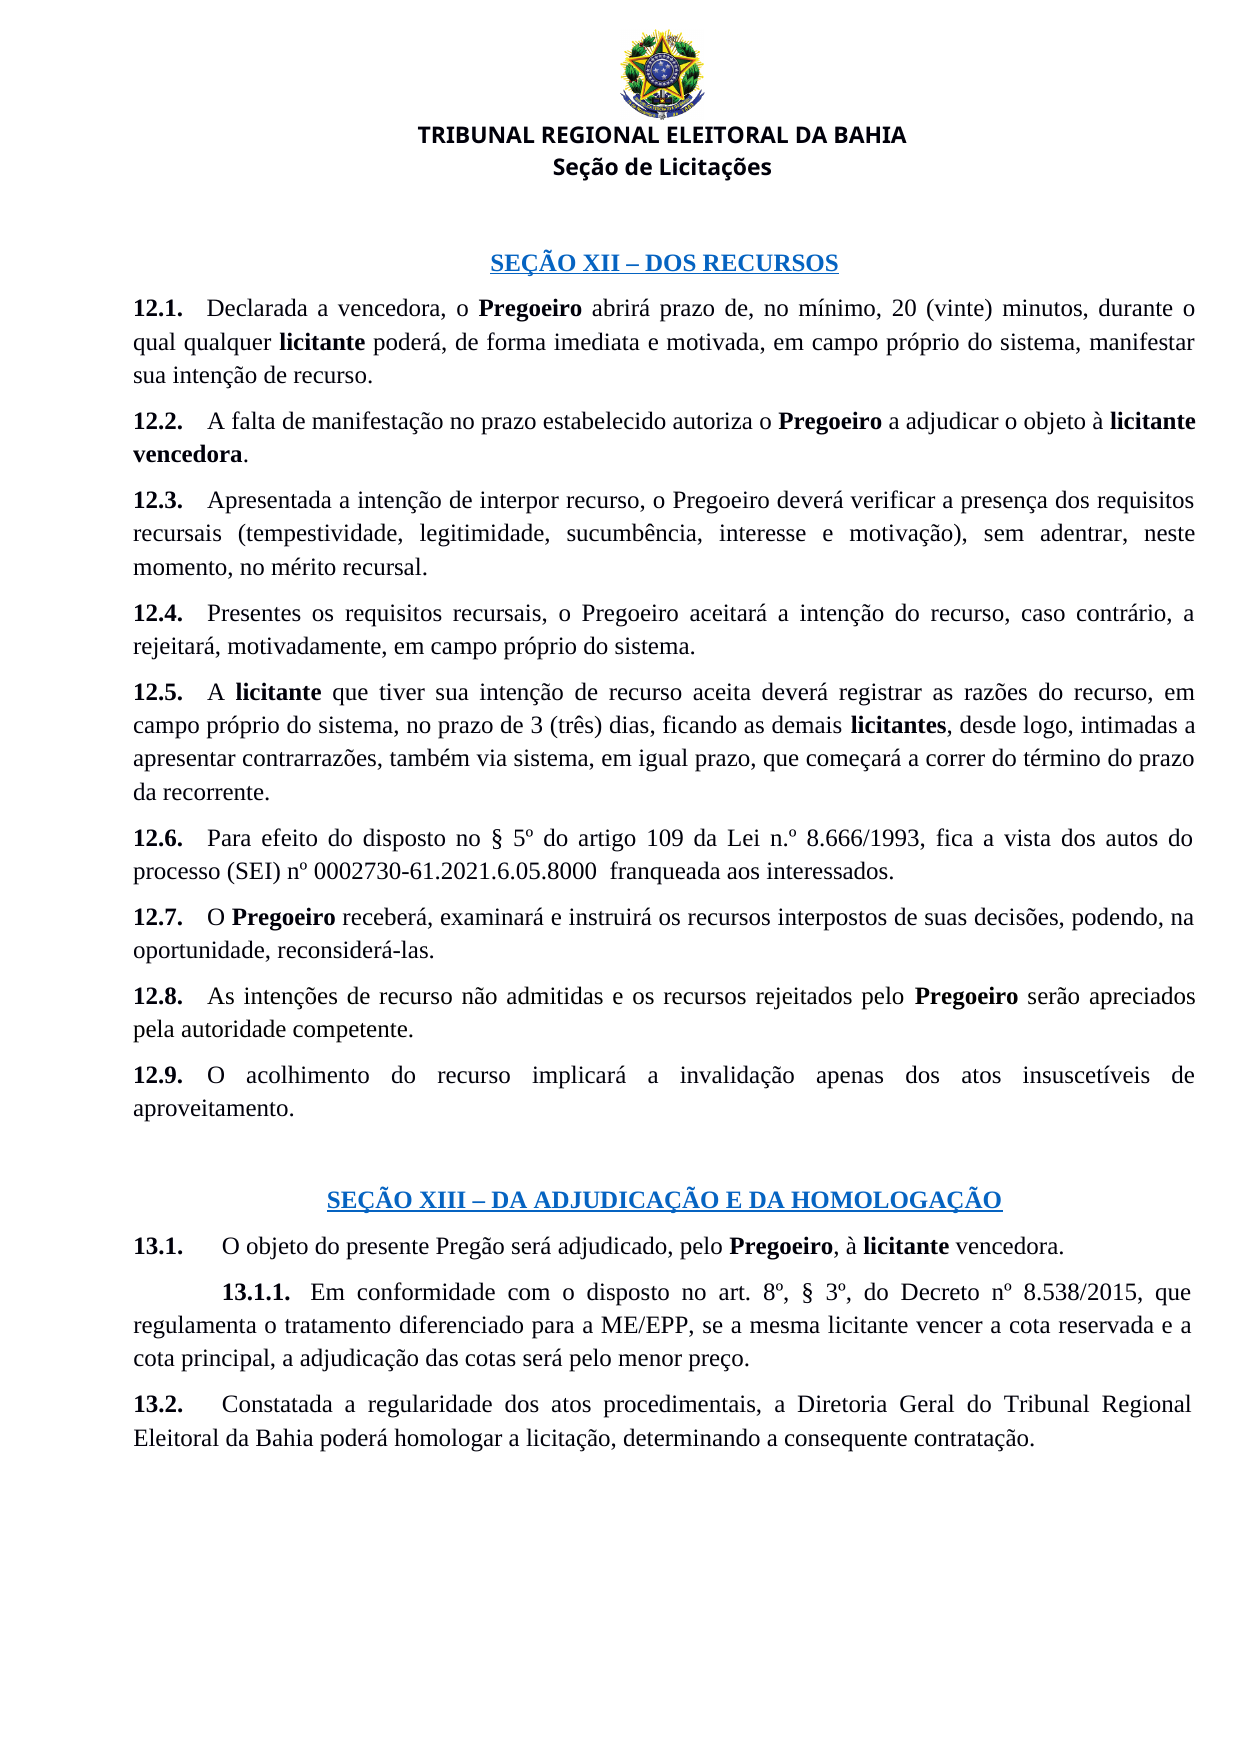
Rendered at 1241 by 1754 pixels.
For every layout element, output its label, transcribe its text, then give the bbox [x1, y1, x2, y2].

text 12.6. Para efeito do disposto no § 5º do artigo 109 da Lei n.º 8.666/1993, fica a vista dos autos do processo (SEI) nº 0002730-61.2021.6.05.8000 franqueada aos interessados. [133, 819, 1196, 886]
text 12.5. A licitante que tiver sua intenção de recurso aceita deverá registrar as razões do recurso, em campo próprio do sistema, no prazo de 3 (três) dias, ficando as demais licitantes, desde logo, intimadas a apresentar contrarrazões, também via sistema, em igual prazo, que começará a correr do término do prazo da recorrente. [133, 673, 1196, 807]
text 13.2. Constatada a regularidade dos atos procedimentais, a Diretoria Geral do Tribunal Regional Eleitoral da Bahia poderá homologar a licitação, determinando a consequente contratação. [133, 1386, 1193, 1453]
text 13.1. O objeto do presente Pregão será adjudicado, pelo Pregoeiro, à licitante vencedora. [133, 1228, 1193, 1261]
text 12.2. A falta de manifestação no prazo estabelecido autoriza o Pregoeiro a adjudicar o objeto à licitante vencedora. [133, 403, 1196, 469]
text 13.1.1. Em conformidade com o disposto no art. 8º, § 3º, do Decreto nº 8.538/2015, que regulamenta o tratamento diferenciado para a ME/EPP, se a mesma licitante vencer a cota reservada e a cota principal, a adjudicação das cotas será pelo menor preço. [133, 1273, 1193, 1373]
text 12.7. O Pregoeiro receberá, examinará e instruirá os recursos interpostos de suas decisões, podendo, na oportunidade, reconsiderá-las. [133, 898, 1196, 965]
text SEÇÃO XII – DOS RECURSOS [133, 244, 1196, 278]
text 12.1. Declarada a vencedora, o Pregoeiro abrirá prazo de, no mínimo, 20 (vinte) minutos, durante o qual qualquer licitante poderá, de forma imediata e motivada, em campo próprio do sistema, manifestar sua intenção de recurso. [133, 290, 1196, 390]
text 12.9. O acolhimento do recurso implicará a invalidação apenas dos atos insuscetíveis de aproveitamento. [133, 1057, 1196, 1123]
text 12.8. As intenções de recurso não admitidas e os recursos rejeitados pelo Pregoeiro serão apreciados pela autoridade competente. [133, 978, 1196, 1044]
text SEÇÃO XIII – DA ADJUDICAÇÃO E DA HOMOLOGAÇÃO [133, 1182, 1196, 1215]
text 12.4. Presentes os requisitos recursais, o Pregoeiro aceitará a intenção do recurso, caso contrário, a rejeitará, motivadamente, em campo próprio do sistema. [133, 594, 1196, 661]
text 12.3. Apresentada a intenção de interpor recurso, o Pregoeiro deverá verificar a presença dos requisitos recursais (tempestividade, legitimidade, sucumbência, interesse e motivação), sem adentrar, neste momento, no mérito recursal. [133, 482, 1196, 582]
